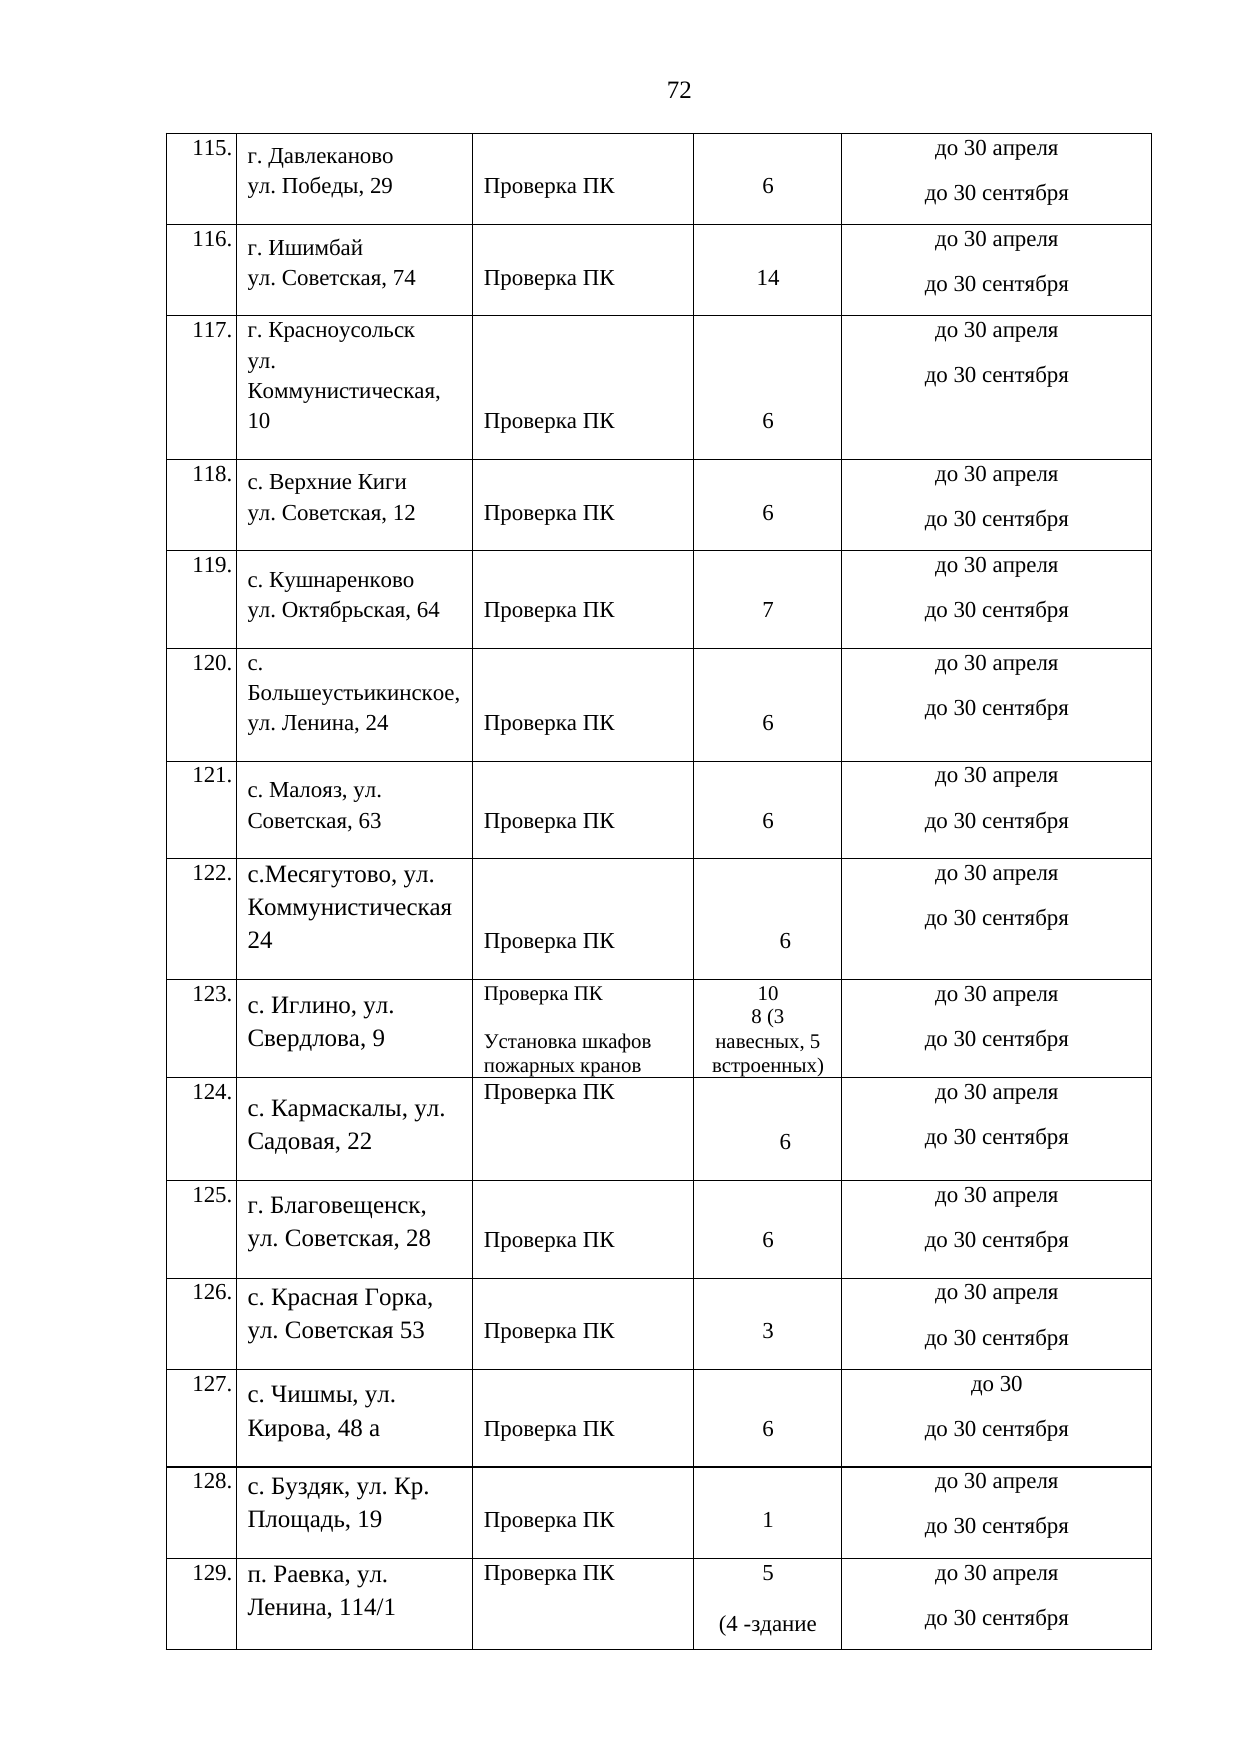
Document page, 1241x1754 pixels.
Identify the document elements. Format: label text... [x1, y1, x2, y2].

table_cell [167, 1181, 236, 1277]
table_cell Проверка ПК [473, 1279, 693, 1369]
table_cell Проверка ПК [473, 1078, 693, 1180]
table_cell Проверка ПК Установка шкафов пожарных кранов [473, 980, 693, 1077]
table_cell 6 [694, 134, 841, 224]
table_cell [167, 316, 236, 458]
table_cell г. Красноусольск ул. Коммунистическая, 10 [237, 316, 472, 458]
table_cell Проверка ПК [473, 134, 693, 224]
table_cell 6 [694, 1370, 841, 1466]
table_cell [167, 1078, 236, 1180]
table_cell [167, 859, 236, 979]
table_cell Проверка ПК [473, 649, 693, 761]
table_cell с. Буздяк, ул. Кр. Площадь, 19 [237, 1468, 472, 1558]
table_cell 1 [694, 1468, 841, 1558]
table_cell Проверка ПК [473, 1559, 693, 1649]
table_cell Проверка ПК [473, 460, 693, 550]
table_cell [167, 649, 236, 761]
table_cell до 30 апреля до 30 сентября [842, 225, 1151, 315]
table_cell до 30 апреля до 30 сентября [842, 1279, 1151, 1369]
table_cell с. Большеустьикинское, ул. Ленина, 24 [237, 649, 472, 761]
table_cell [167, 1370, 236, 1466]
table_cell 10 8 (3 навесных, 5 встроенных) [694, 980, 841, 1077]
table_cell 6 [694, 1078, 841, 1180]
table_cell Проверка ПК [473, 551, 693, 648]
table_cell до 30 до 30 сентября [842, 1370, 1151, 1466]
table_cell [167, 225, 236, 315]
table_cell с. Малояз, ул. Советская, 63 [237, 762, 472, 858]
table_cell [167, 1468, 236, 1558]
table_cell 6 [694, 649, 841, 761]
table_cell г. Давлеканово ул. Победы, 29 [237, 134, 472, 224]
table_cell с. Кушнаренково ул. Октябрьская, 64 [237, 551, 472, 648]
table_cell Проверка ПК [473, 1181, 693, 1277]
table_cell до 30 апреля до 30 сентября [842, 762, 1151, 858]
table_cell 6 [694, 316, 841, 458]
table_cell до 30 апреля до 30 сентября [842, 551, 1151, 648]
table_cell [167, 980, 236, 1077]
table_cell Проверка ПК [473, 316, 693, 458]
table_cell [167, 1559, 236, 1649]
table_cell до 30 апреля до 30 сентября [842, 1468, 1151, 1558]
table_cell Проверка ПК [473, 1468, 693, 1558]
table_cell Проверка ПК [473, 1370, 693, 1466]
table_cell до 30 апреля до 30 сентября [842, 316, 1151, 458]
table_cell с. Верхние Киги ул. Советская, 12 [237, 460, 472, 550]
table_cell [167, 1279, 236, 1369]
table_cell г. Ишимбай ул. Советская, 74 [237, 225, 472, 315]
table_cell 7 [694, 551, 841, 648]
table_cell Проверка ПК [473, 859, 693, 979]
table_cell 6 [694, 1181, 841, 1277]
table_cell [167, 460, 236, 550]
table_cell 3 [694, 1279, 841, 1369]
table_cell с.Месягутово, ул. Коммунистическая 24 [237, 859, 472, 979]
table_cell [842, 1559, 1151, 1649]
table_cell [167, 551, 236, 648]
table_cell с. Красная Горка, ул. Советская 53 [237, 1279, 472, 1369]
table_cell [694, 1559, 841, 1649]
table_cell 14 [694, 225, 841, 315]
table_cell [167, 134, 236, 224]
table_cell до 30 апреля до 30 сентября [842, 460, 1151, 550]
table_cell с. Чишмы, ул. Кирова, 48 а [237, 1370, 472, 1466]
table_cell с. Иглино, ул. Свердлова, 9 [237, 980, 472, 1077]
table_cell г. Благовещенск, ул. Советская, 28 [237, 1181, 472, 1277]
table_cell 6 [694, 859, 841, 979]
table_cell Проверка ПК [473, 225, 693, 315]
table_cell до 30 апреля до 30 сентября [842, 859, 1151, 979]
table_cell Проверка ПК [473, 762, 693, 858]
table_cell с. Кармаскалы, ул. Садовая, 22 [237, 1078, 472, 1180]
table_cell до 30 апреля до 30 сентября [842, 649, 1151, 761]
table_cell 6 [694, 460, 841, 550]
table_cell до 30 апреля до 30 сентября [842, 1078, 1151, 1180]
table_cell 6 [694, 762, 841, 858]
table_cell до 30 апреля до 30 сентября [842, 1181, 1151, 1277]
table_cell до 30 апреля до 30 сентября [842, 980, 1151, 1077]
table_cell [842, 134, 1151, 224]
table_cell [167, 762, 236, 858]
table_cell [237, 1559, 472, 1649]
